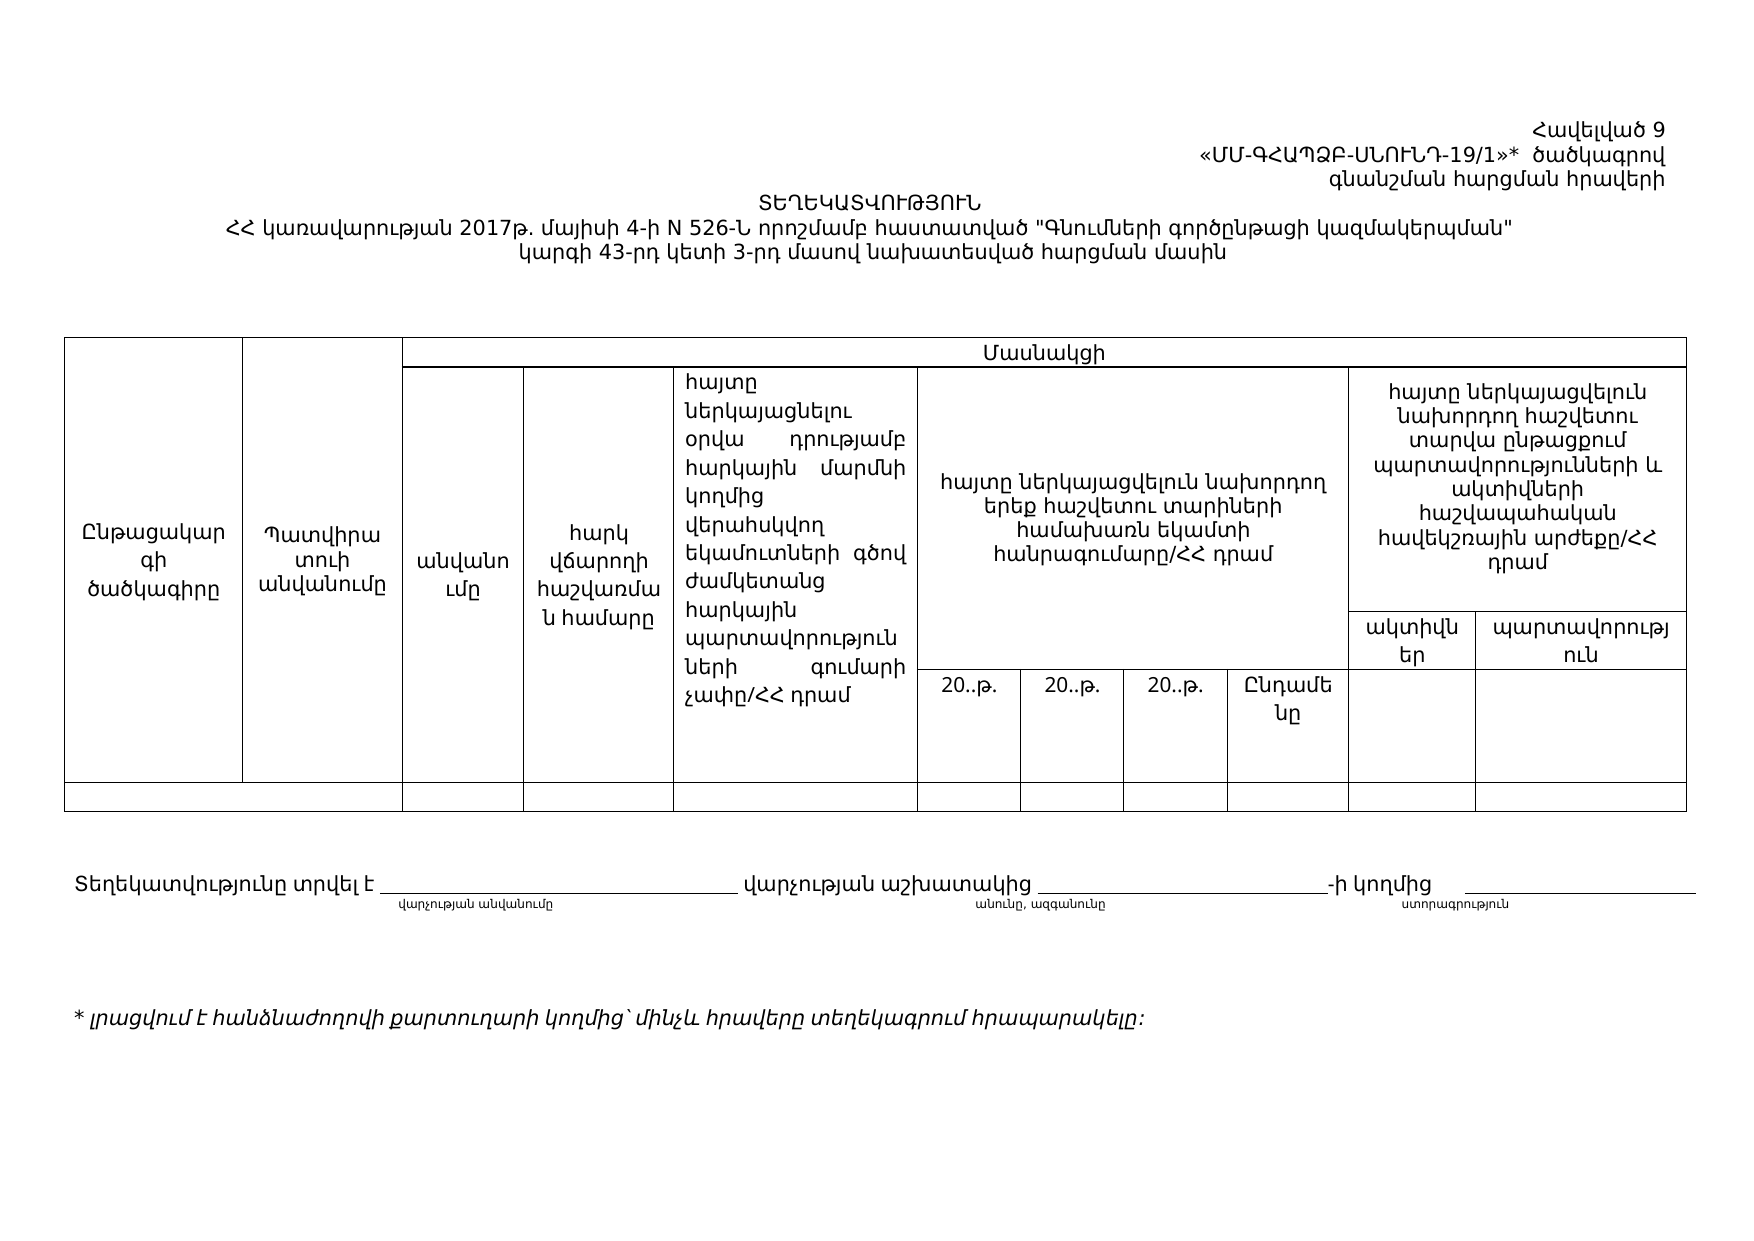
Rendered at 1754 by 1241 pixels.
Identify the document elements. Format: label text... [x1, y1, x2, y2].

table_cell [1228, 783, 1348, 811]
table_cell հայտը ներկայացվելուն նախորդող հաշվետու տարվա ընթացքում պարտավորությունների և ակտիվների հաշվապահական հավեկշռային արժեքը/ՀՀ դրամ [1349, 368, 1686, 611]
text «ՄՄ-ԳՀԱՊՁԲ-ՍՆՈՒՆԴ-19/1»* ծածկագրով [74, 143, 1666, 167]
table_cell [674, 783, 917, 811]
table_cell [524, 783, 673, 811]
table_cell [403, 783, 523, 811]
text * լրացվում է հանձնաժողովի քարտուղարի կողմից` մինչև հրավերը տեղեկագրում հրապարակելը: [74, 1003, 1666, 1031]
table_cell անվանումը [403, 368, 523, 782]
text ՀՀ կառավարության 2017թ. մայիսի 4-ի N 526-Ն որոշմամբ հաստատված "Գնումների գործընթացի կազմակերպման" [74, 216, 1666, 240]
table_cell ակտիվներ [1349, 612, 1475, 669]
text Տեղեկատվությունը տրվել է վարչության աշխատակից -ի կողմից [74, 869, 1666, 897]
table_cell հայտը ներկայացվելուն նախորդող երեք հաշվետու տարիների համախառն եկամտի հանրագումարը/ՀՀ դրամ [918, 368, 1348, 669]
table_cell 20..թ. [1021, 670, 1123, 782]
table_cell [1124, 783, 1227, 811]
table_header Ընթացակարգի ծածկագիրը [65, 338, 242, 782]
table_cell [1476, 670, 1686, 782]
text գնանշման հարցման հրավերի [74, 167, 1666, 191]
table_cell [1021, 783, 1123, 811]
table_cell Ընդամենը [1228, 670, 1348, 782]
text վարչության անվանումը անունը, ազգանունը ստորագրություն [74, 897, 1666, 922]
table_cell [918, 783, 1020, 811]
table_cell հարկ վճարողի հաշվառման համարը [524, 368, 673, 782]
table_header Պատվիրատուի անվանումը [243, 338, 402, 782]
table_cell [65, 783, 402, 811]
table_cell [1476, 783, 1686, 811]
table_header Մասնակցի [403, 338, 1686, 366]
table_cell [1349, 783, 1475, 811]
table_cell 20..թ. [918, 670, 1020, 782]
text ՏԵՂԵԿԱՏՎՈՒԹՅՈՒՆ [74, 191, 1666, 216]
table_cell [1349, 670, 1475, 782]
text Հավելված 9 [74, 118, 1666, 143]
table_cell 20..թ. [1124, 670, 1227, 782]
table_cell հայտը ներկայացնելու օրվա դրությամբ հարկային մարմնի կողմից վերահսկվող եկամուտների գծով ժամկետանց հարկային պարտավորությունների գումարի չափը/ՀՀ դրամ [674, 368, 917, 782]
text կարգի 43-րդ կետի 3-րդ մասով նախատեսված հարցման մասին [74, 240, 1666, 264]
table_cell պարտավորություն [1476, 612, 1686, 669]
